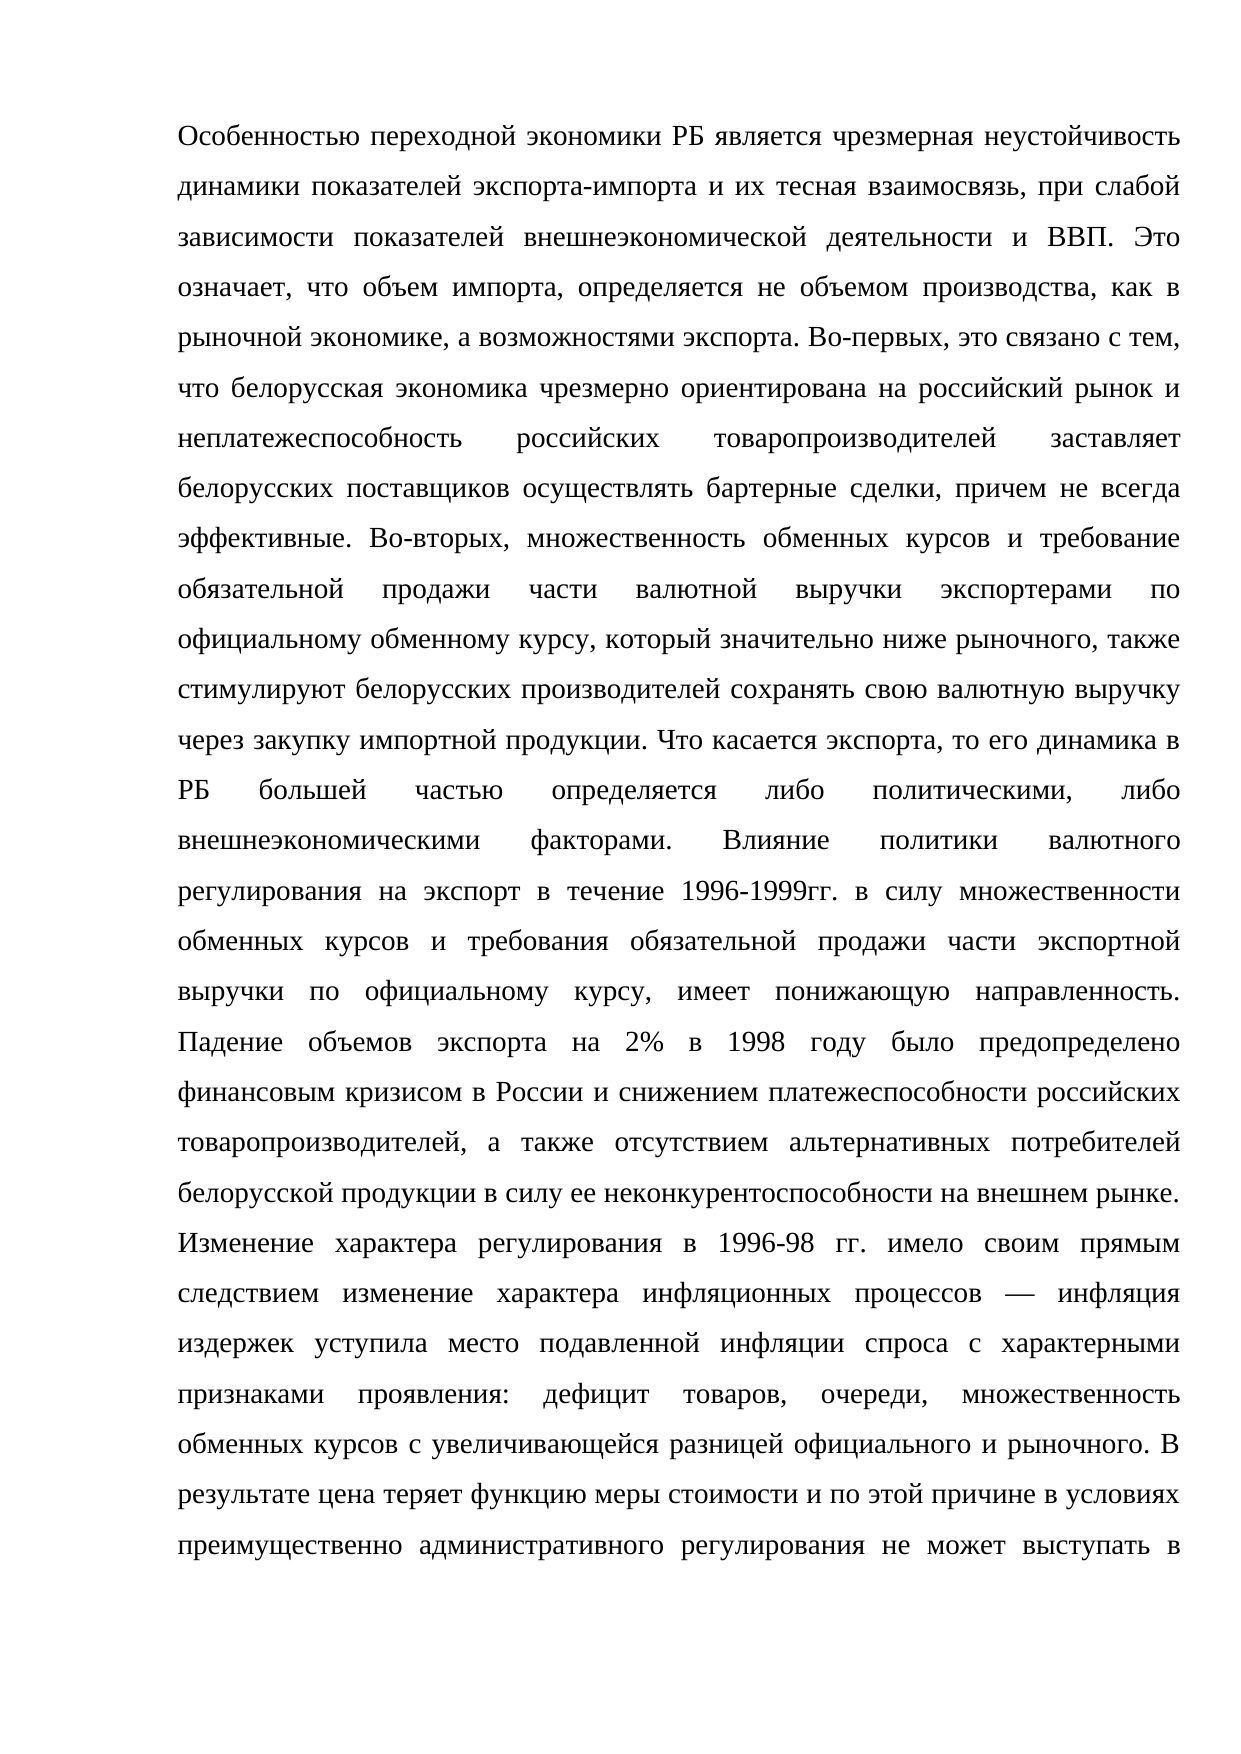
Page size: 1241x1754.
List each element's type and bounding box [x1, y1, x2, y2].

text [177, 118, 1181, 1560]
